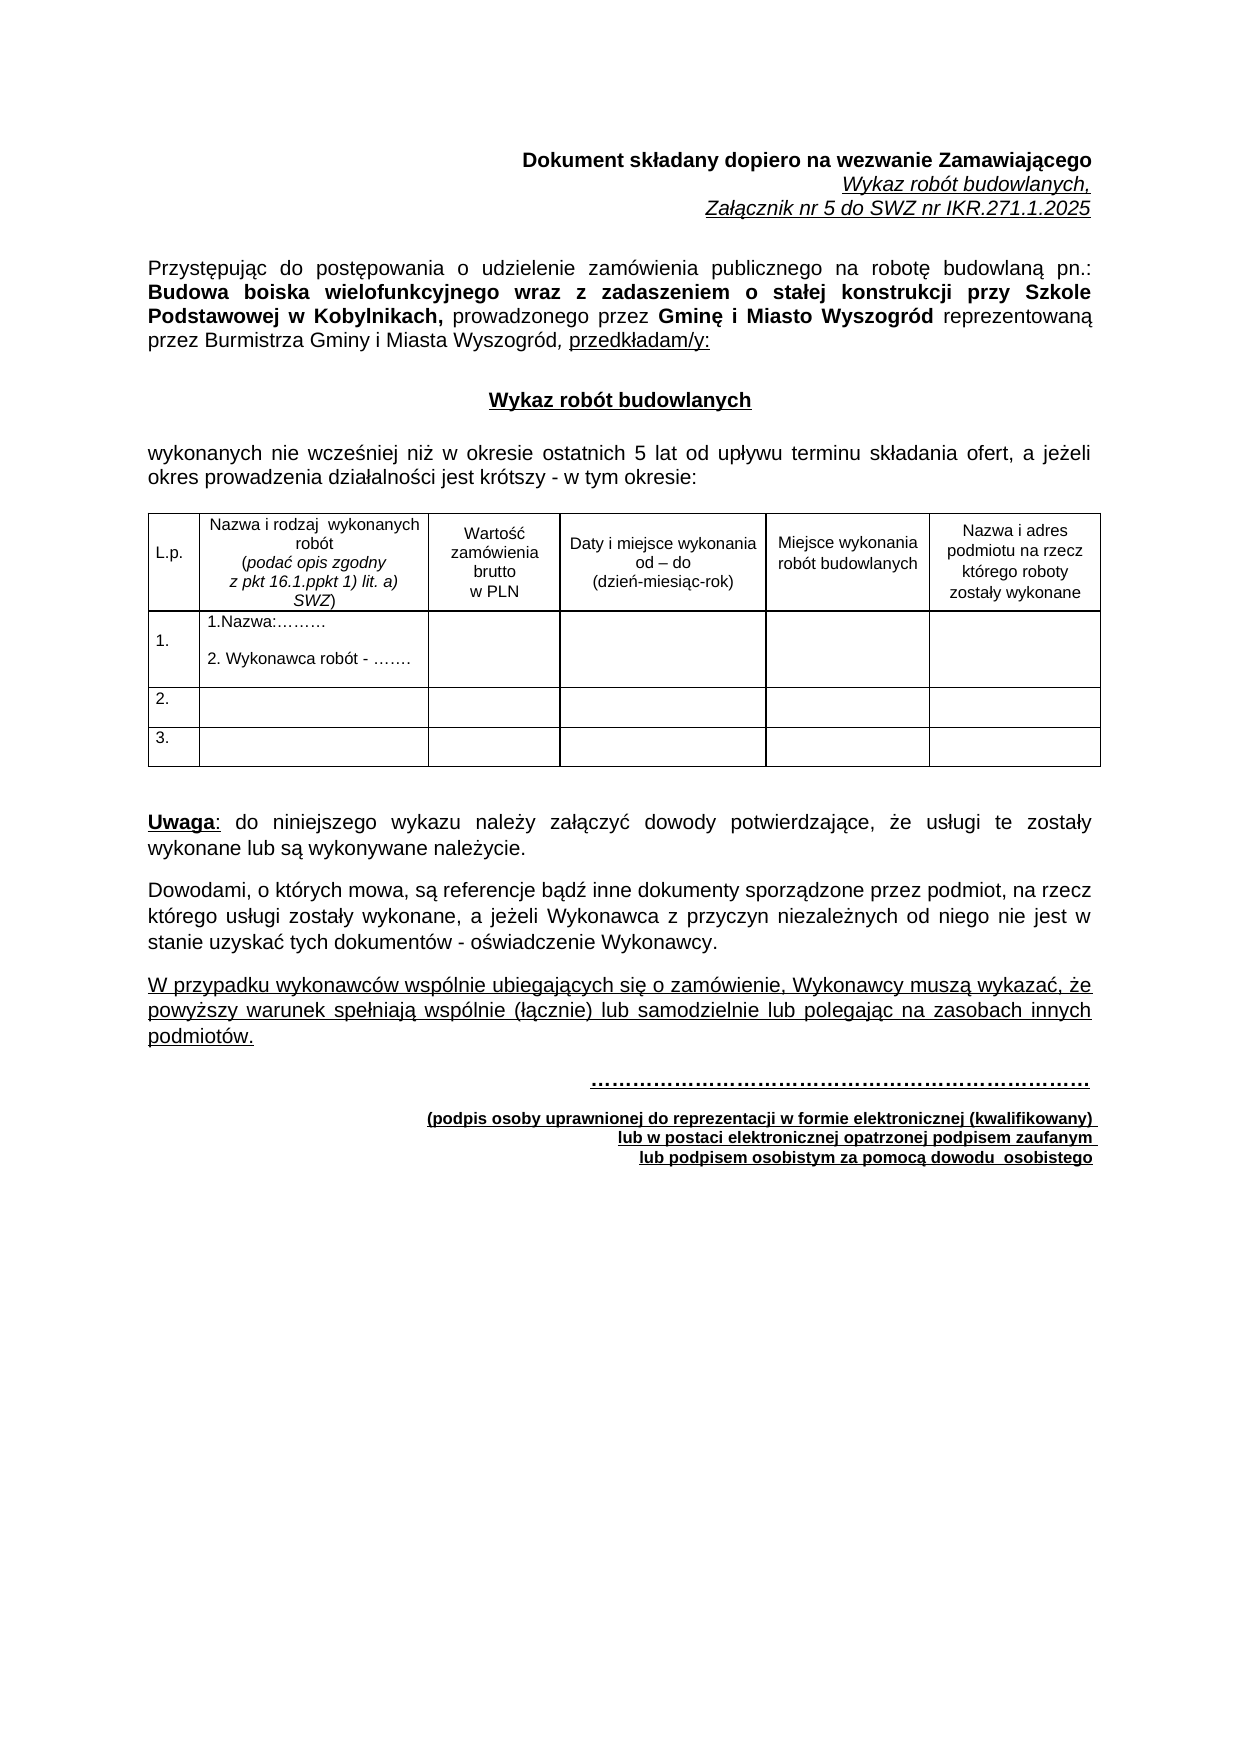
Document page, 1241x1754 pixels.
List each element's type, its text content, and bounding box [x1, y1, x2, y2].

table_cell [429, 728, 559, 766]
table_header Wartość zamówienia brutto w PLN [429, 514, 559, 610]
table_cell [561, 688, 765, 726]
table_cell 2. [149, 688, 199, 726]
table_cell [930, 728, 1100, 766]
table_cell [767, 612, 929, 687]
table_cell [200, 688, 428, 726]
table_header Nazwa i rodzaj wykonanych robót (podać opis zgodny z pkt 16.1.ppkt 1) lit. a) SWZ) [200, 514, 428, 610]
text lub w postaci elektronicznej opatrzonej podpisem zaufanym [148, 1128, 1093, 1147]
text Uwaga: do niniejszego wykazu należy załączyć dowody potwierdzające, że usługi te zostały wykonane lub są wykonywane należycie. [148, 810, 1093, 860]
table_cell [429, 612, 559, 687]
table_header Daty i miejsce wykonania od – do (dzień-miesiąc-rok) [561, 514, 765, 610]
text Przystępując do postępowania o udzielenie zamówienia publicznego na robotę budowlaną pn.: Budowa boiska wielofunkcyjnego wraz z zadaszeniem o stałej konstrukcji przy Szkole Podstawowej w Kobylnikach, prowadzonego przez Gminę i Miasto Wyszogród reprezentowaną przez Burmistrza Gminy i Miasta Wyszogród, przedkładam/y: [148, 256, 1093, 352]
table_cell [930, 612, 1100, 687]
table_header Nazwa i adres podmiotu na rzecz którego roboty zostały wykonane [930, 514, 1100, 610]
subtitle Załącznik nr 5 do SWZ nr IKR.271.1.2025 [148, 196, 1093, 219]
table_cell [561, 612, 765, 687]
text Dowodami, o których mowa, są referencje bądź inne dokumenty sporządzone przez podmiot, na rzecz którego usługi zostały wykonane, a jeżeli Wykonawca z przyczyn niezależnych od niego nie jest w stanie uzyskać tych dokumentów - oświadczenie Wykonawcy. [148, 878, 1093, 954]
table_cell 3. [149, 728, 199, 766]
table_cell [200, 728, 428, 766]
table_cell 1. [149, 612, 199, 687]
table_cell 1.Nazwa:……… 2. Wykonawca robót - ……. [200, 612, 428, 687]
table_header Miejsce wykonania robót budowlanych [767, 514, 929, 610]
list W przypadku wykonawców wspólnie ubiegających się o zamówienie, Wykonawcy muszą wykazać, że powyższy warunek spełniają wspólnie (łącznie) lub samodzielnie lub polegając na zasobach innych podmiotów. [148, 972, 1093, 993]
text wykonanych nie wcześniej niż w okresie ostatnich 5 lat od upływu terminu składania ofert, a jeżeli okres prowadzenia działalności jest krótszy - w tym okresie: [148, 441, 1093, 489]
subtitle Wykaz robót budowlanych, [148, 172, 1093, 196]
table_cell [767, 728, 929, 766]
subtitle Dokument składany dopiero na wezwanie Zamawiającego [148, 148, 1093, 172]
text lub podpisem osobistym za pomocą dowodu osobistego [148, 1147, 1093, 1167]
table_header L.p. [149, 514, 199, 610]
table_cell [930, 688, 1100, 726]
text ……………………………………………………………… [590, 1067, 1093, 1091]
text (podpis osoby uprawnionej do reprezentacji w formie elektronicznej (kwalifikowany) [148, 1109, 1093, 1128]
list W przypadku wykonawców wspólnie ubiegających się o zamówienie, Wykonawcy muszą wykazać, że powyższy warunek spełniają wspólnie (łącznie) lub samodzielnie lub polegając na zasobach innych podmiotów. [148, 994, 1093, 1048]
table_cell [429, 688, 559, 726]
table_cell [561, 728, 765, 766]
table_cell [767, 688, 929, 726]
text Wykaz robót budowlanych [148, 388, 1093, 412]
